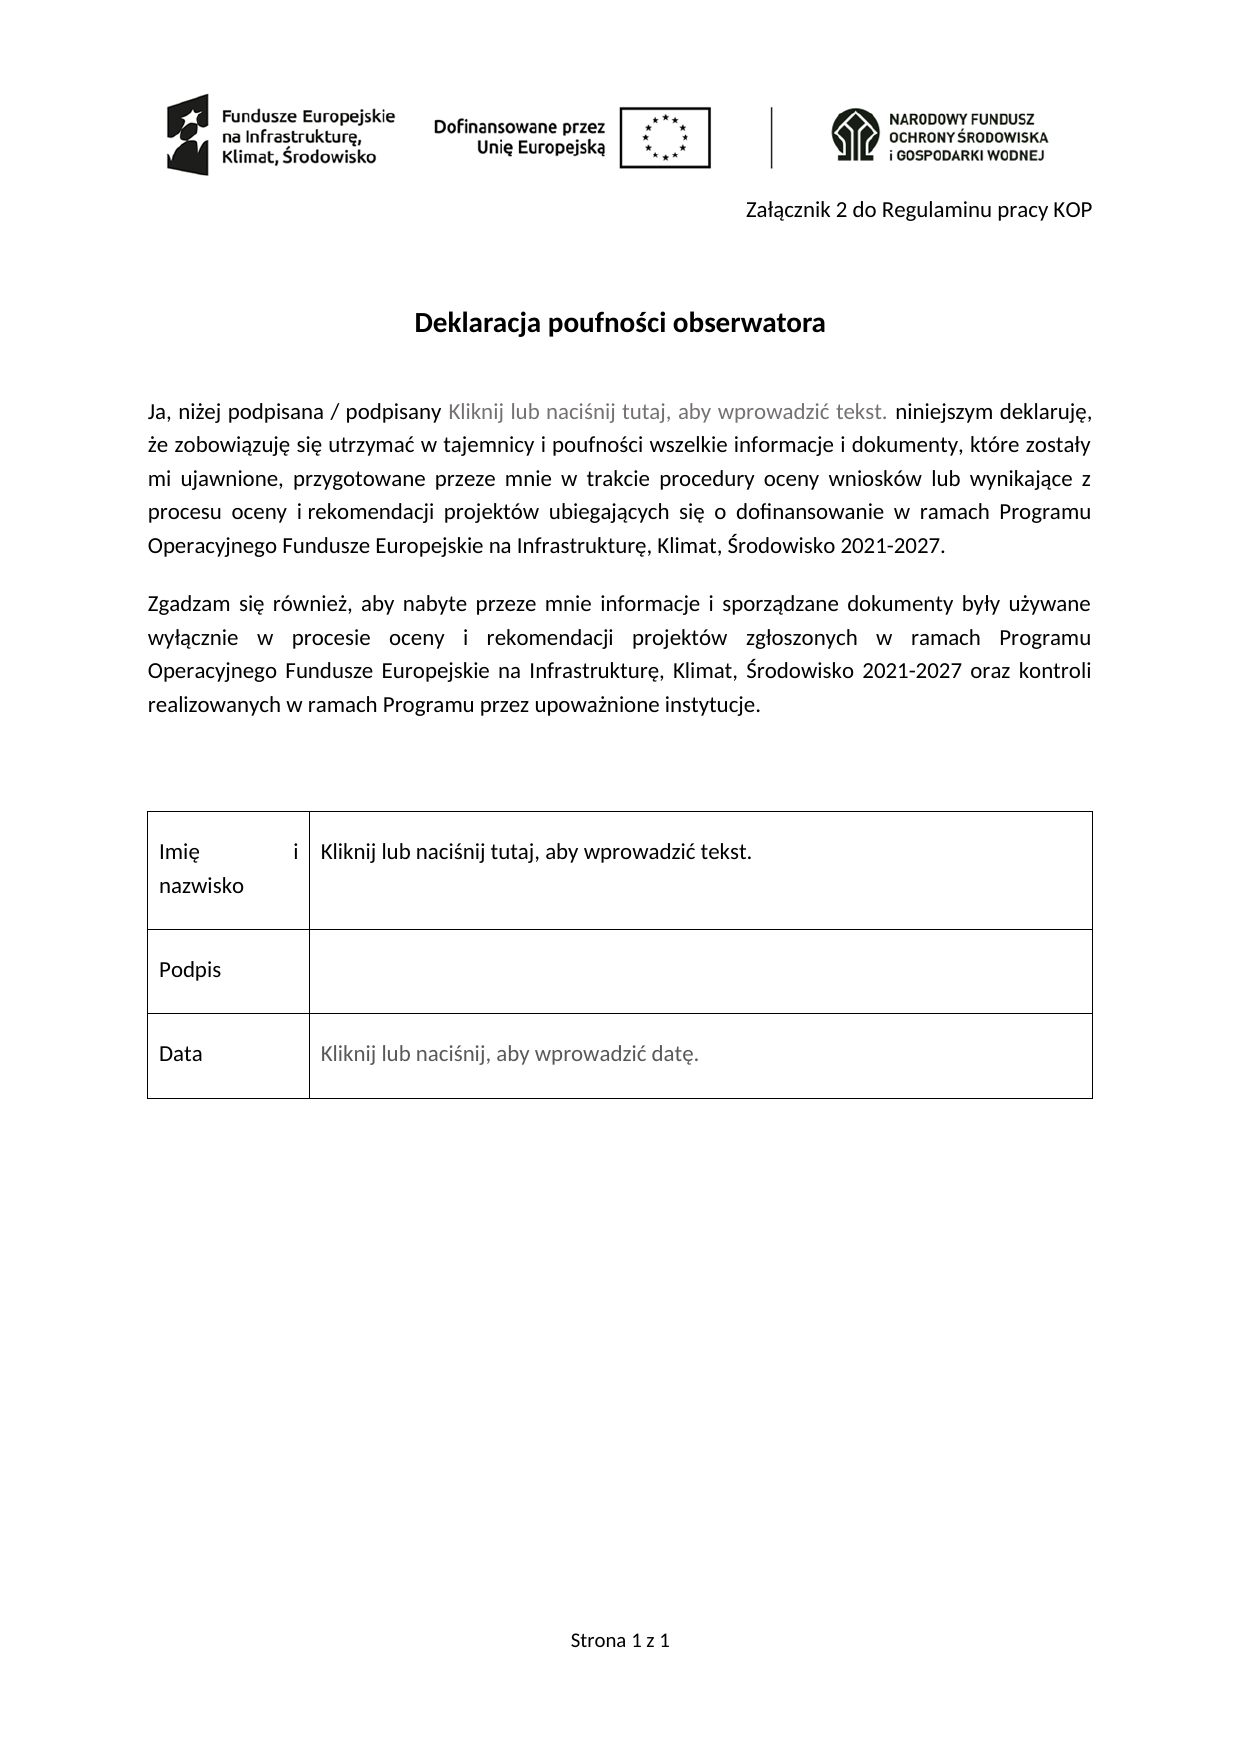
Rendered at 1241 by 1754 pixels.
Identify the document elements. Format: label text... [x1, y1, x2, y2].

table_cell Podpis [148, 930, 309, 1013]
table_cell Data [148, 1014, 309, 1098]
text Zgadzam się również, aby nabyte przeze mnie informacje i sporządzane dokumenty były używane wyłącznie w procesie oceny i rekomendacji projektów zgłoszonych w ramach Programu Operacyjnego Fundusze Europejskie na Infrastrukturę, Klimat, Środowisko 2021-2027 oraz kontroli realizowanych w ramach Programu przez upoważnione instytucje. [148, 589, 1093, 718]
title Deklaracja poufności obserwatora [148, 304, 1093, 340]
table_header Imię i nazwisko [148, 812, 309, 929]
text Załącznik 2 do Regulaminu pracy KOP [148, 196, 1093, 224]
table_cell [310, 930, 1092, 1013]
text Ja, niżej podpisana / podpisany niniejszym deklaruję, że zobowiązuję się utrzymać w tajemnicy i poufności wszelkie informacje i dokumenty, które zostały mi ujawnione, przygotowane przeze mnie w trakcie procedury oceny wniosków lub wynikające z procesu oceny i rekomendacji projektów ubiegających się o dofinansowanie w ramach Programu Operacyjnego Fundusze Europejskie na Infrastrukturę, Klimat, Środowisko 2021-2027. [148, 397, 1093, 559]
picture [147, 73, 1092, 196]
